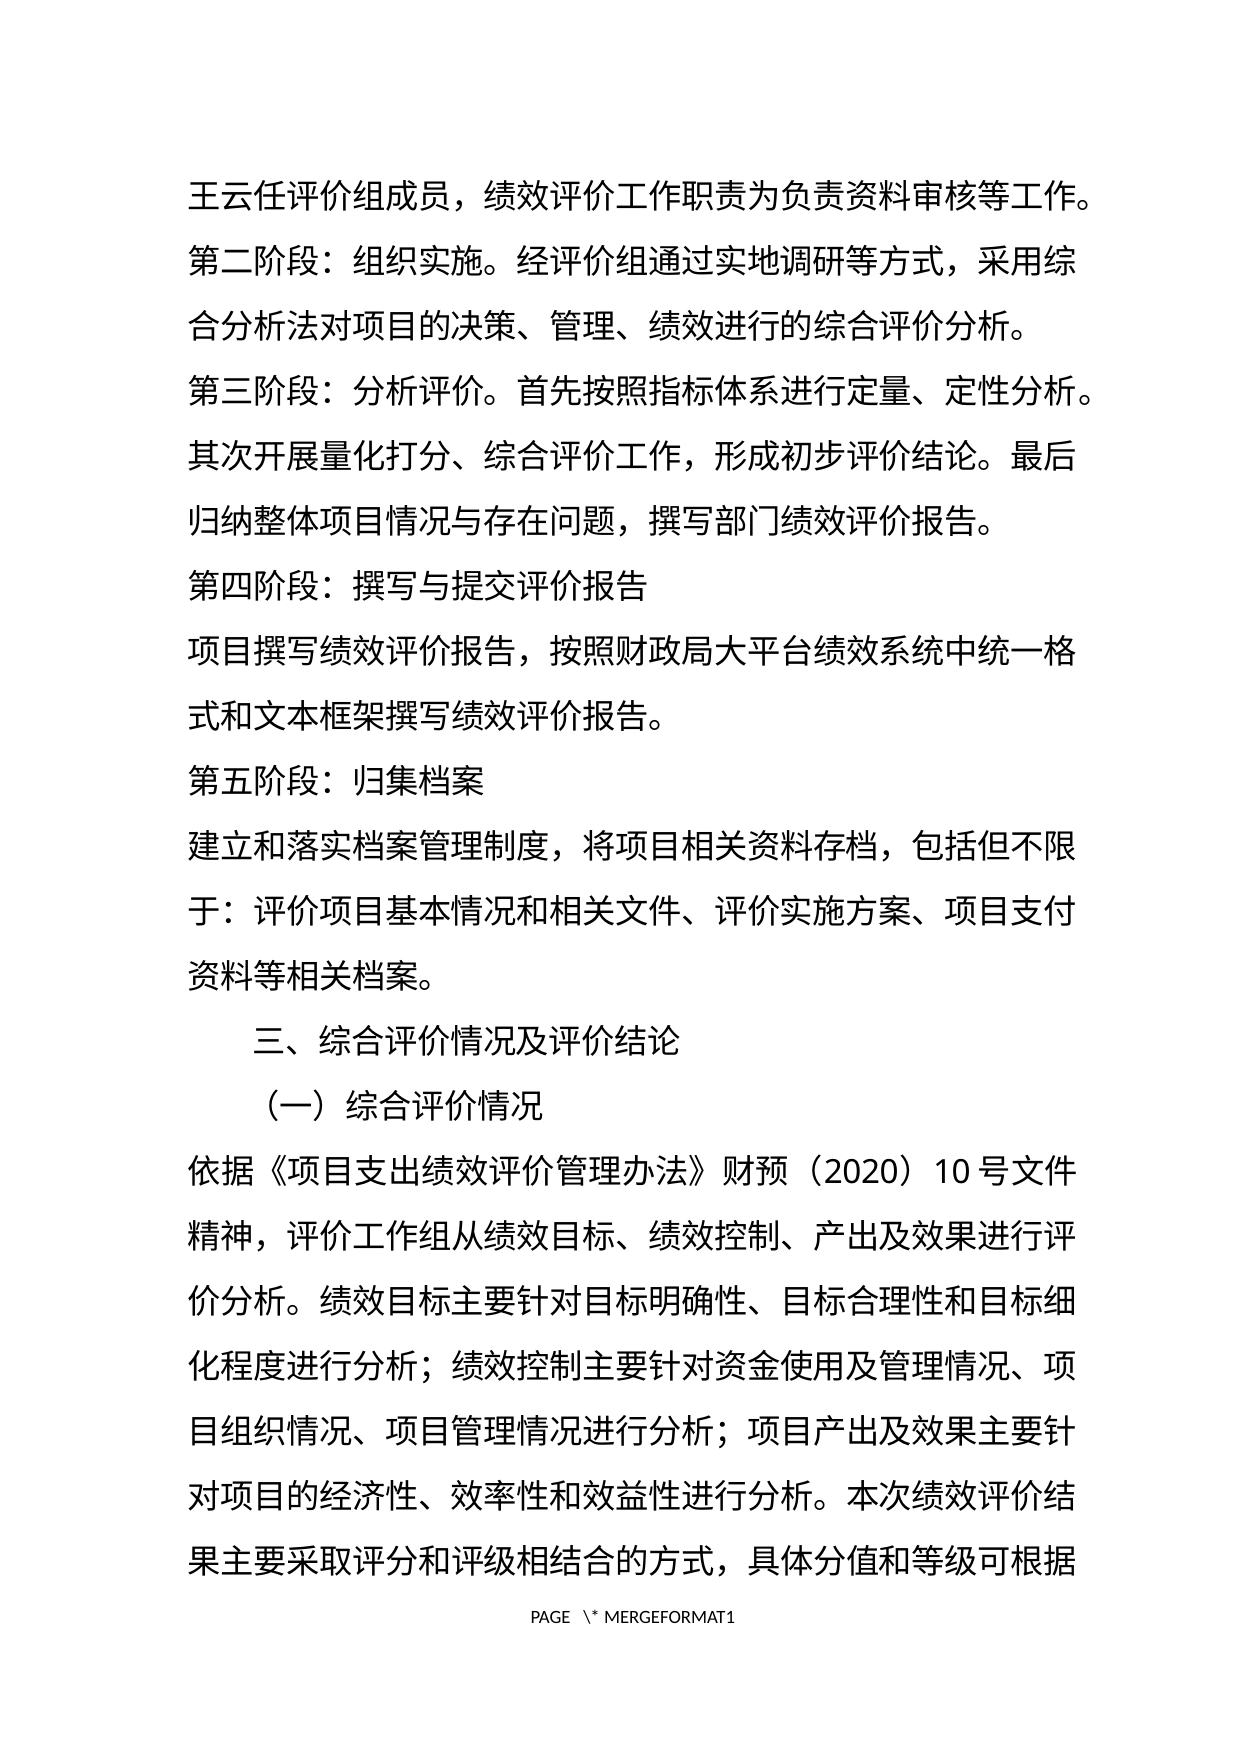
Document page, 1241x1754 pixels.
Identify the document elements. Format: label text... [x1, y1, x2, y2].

text 三、综合评价情况及评价结论 [187, 1007, 1078, 1072]
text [187, 162, 1078, 1007]
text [187, 1072, 1078, 1592]
